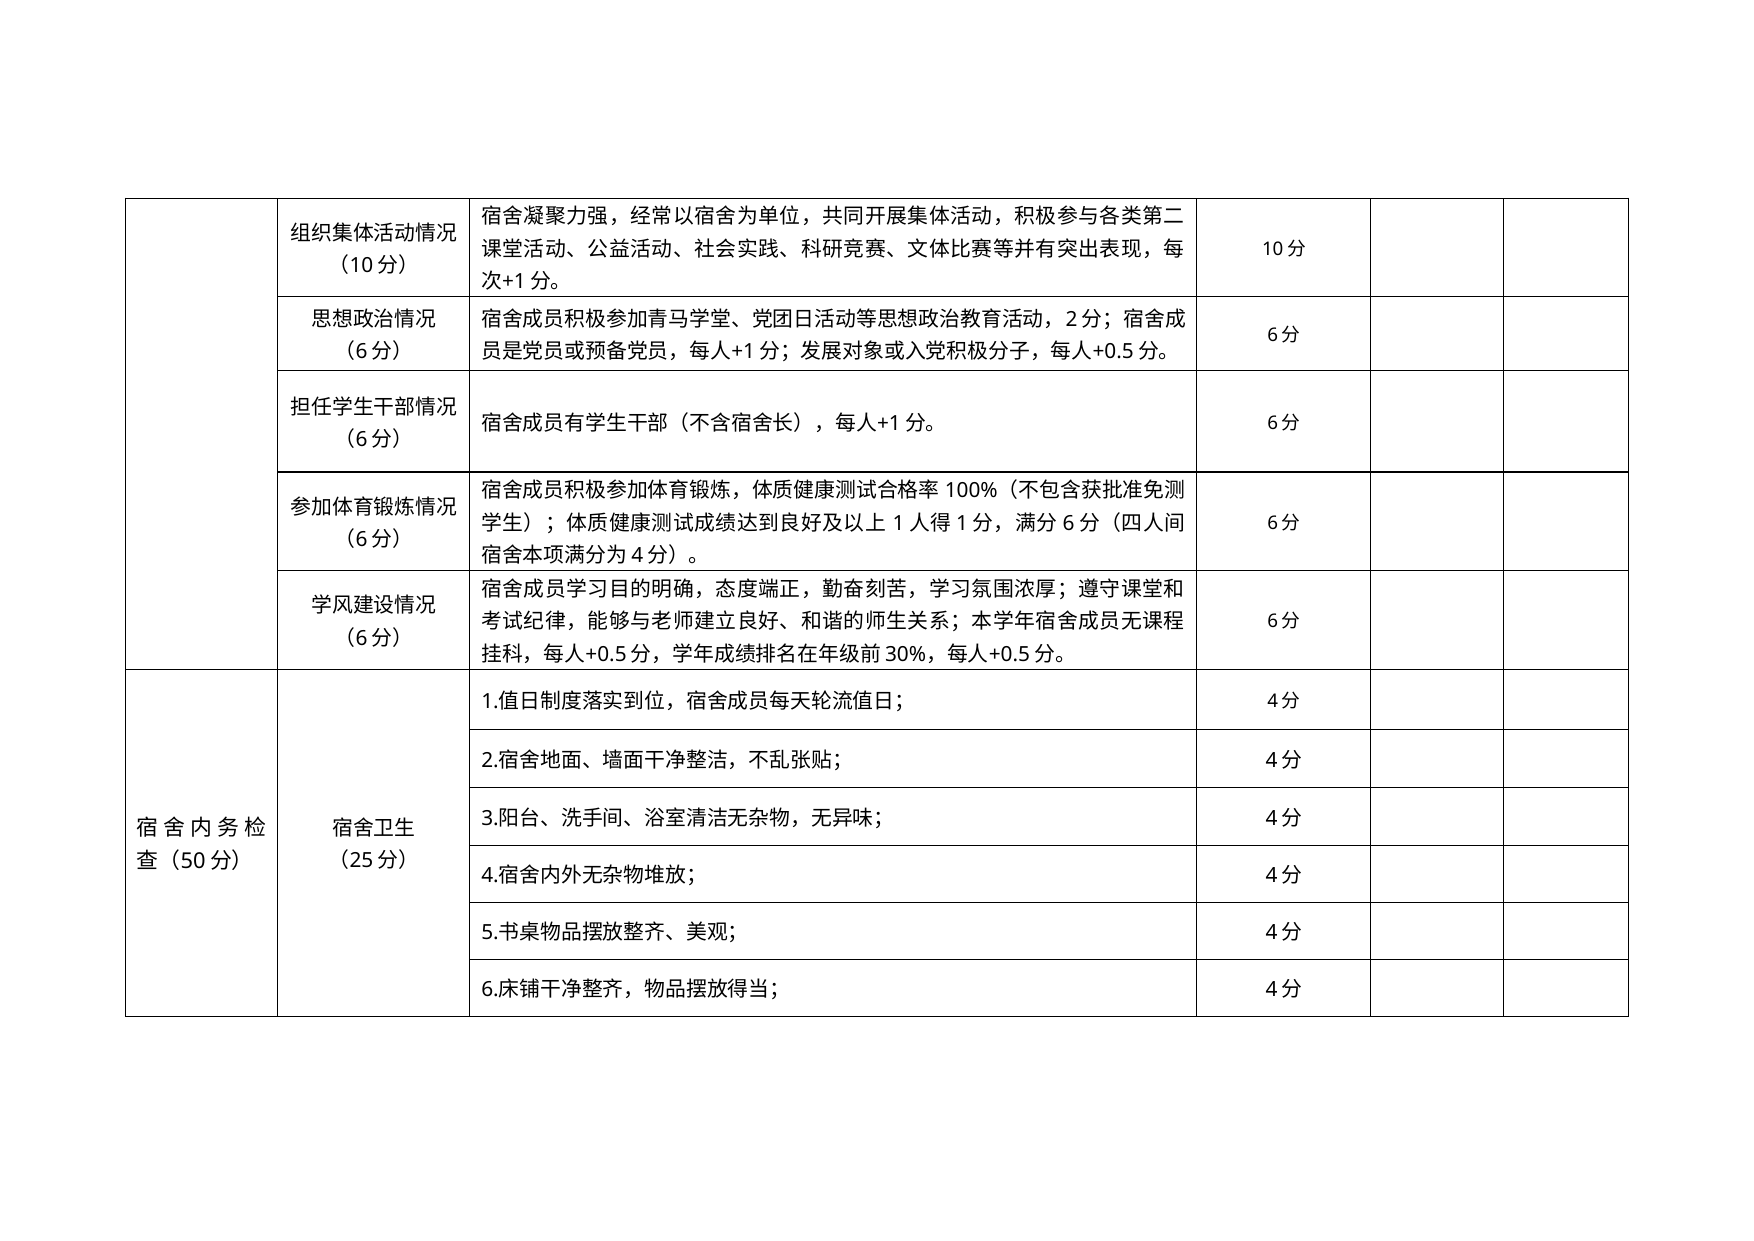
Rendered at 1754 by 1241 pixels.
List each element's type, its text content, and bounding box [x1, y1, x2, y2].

table_cell [1504, 903, 1628, 958]
table_cell [1504, 473, 1628, 570]
table_cell 担任学生干部情况 （6分） [278, 371, 469, 471]
table_cell 组织集体活动情况 （10分） [278, 199, 469, 296]
table_cell [1371, 571, 1503, 668]
table_cell [1371, 788, 1503, 844]
table_cell [1371, 670, 1503, 729]
table_cell 4分 [1197, 846, 1370, 902]
table_cell 1.值日制度落实到位，宿舍成员每天轮流值日； [470, 670, 1196, 729]
table_cell [1371, 960, 1503, 1016]
table_cell 宿舍凝聚力强，经常以宿舍为单位，共同开展集体活动，积极参与各类第二课堂活动、公益活动、社会实践、科研竞赛、文体比赛等并有突出表现，每次+1分。 [470, 199, 1196, 296]
table_cell 10分 [1197, 199, 1370, 296]
table_cell 4分 [1197, 788, 1370, 844]
table_cell 宿舍成员有学生干部（不含宿舍长），每人+1分。 [470, 371, 1196, 471]
table_cell 2.宿舍地面、墙面干净整洁，不乱张贴； [470, 730, 1196, 787]
table_cell [1504, 199, 1628, 296]
table_cell [1504, 571, 1628, 668]
table_cell [1504, 960, 1628, 1016]
table_cell [1371, 903, 1503, 958]
table_cell [1371, 297, 1503, 370]
table_cell [1504, 730, 1628, 787]
table_cell [1504, 297, 1628, 370]
table_cell [1504, 788, 1628, 844]
table_cell 4分 [1197, 903, 1370, 958]
table_cell [1371, 371, 1503, 471]
table_cell 学风建设情况 （6分） [278, 571, 469, 668]
table_cell 宿舍卫生 （25分） [278, 670, 469, 1016]
table_cell [1371, 473, 1503, 570]
table_cell [1371, 730, 1503, 787]
table_cell 宿舍内务检查（50分） [126, 670, 277, 1016]
table_cell [1371, 199, 1503, 296]
table_cell [1504, 670, 1628, 729]
table_cell 6分 [1197, 297, 1370, 370]
table_cell 参加体育锻炼情况 （6分） [278, 473, 469, 570]
table_cell [1504, 371, 1628, 471]
table_cell 3.阳台、洗手间、浴室清洁无杂物，无异味； [470, 788, 1196, 844]
table_cell 宿舍成员积极参加青马学堂、党团日活动等思想政治教育活动，2分；宿舍成员是党员或预备党员，每人+1分；发展对象或入党积极分子，每人+0.5分。 [470, 297, 1196, 370]
table_cell 宿舍成员积极参加体育锻炼，体质健康测试合格率100%（不包含获批准免测学生）；体质健康测试成绩达到良好及以上1人得1分，满分6分（四人间宿舍本项满分为4分）。 [470, 473, 1196, 570]
table_cell 4分 [1197, 670, 1370, 729]
table_cell 宿舍成员学习目的明确，态度端正，勤奋刻苦，学习氛围浓厚；遵守课堂和考试纪律，能够与老师建立良好、和谐的师生关系；本学年宿舍成员无课程挂科，每人+0.5分，学年成绩排名在年级前30%，每人+0.5分。 [470, 571, 1196, 668]
table_cell 4分 [1197, 730, 1370, 787]
table_cell 4分 [1197, 960, 1370, 1016]
table_cell [1371, 846, 1503, 902]
table_cell 5.书桌物品摆放整齐、美观； [470, 903, 1196, 958]
table_cell 4.宿舍内外无杂物堆放； [470, 846, 1196, 902]
table_cell 6分 [1197, 571, 1370, 668]
table_cell 6.床铺干净整齐，物品摆放得当； [470, 960, 1196, 1016]
table_cell 思想政治情况 （6分） [278, 297, 469, 370]
table_cell 6分 [1197, 473, 1370, 570]
table_cell [1504, 846, 1628, 902]
table_cell 6分 [1197, 371, 1370, 471]
